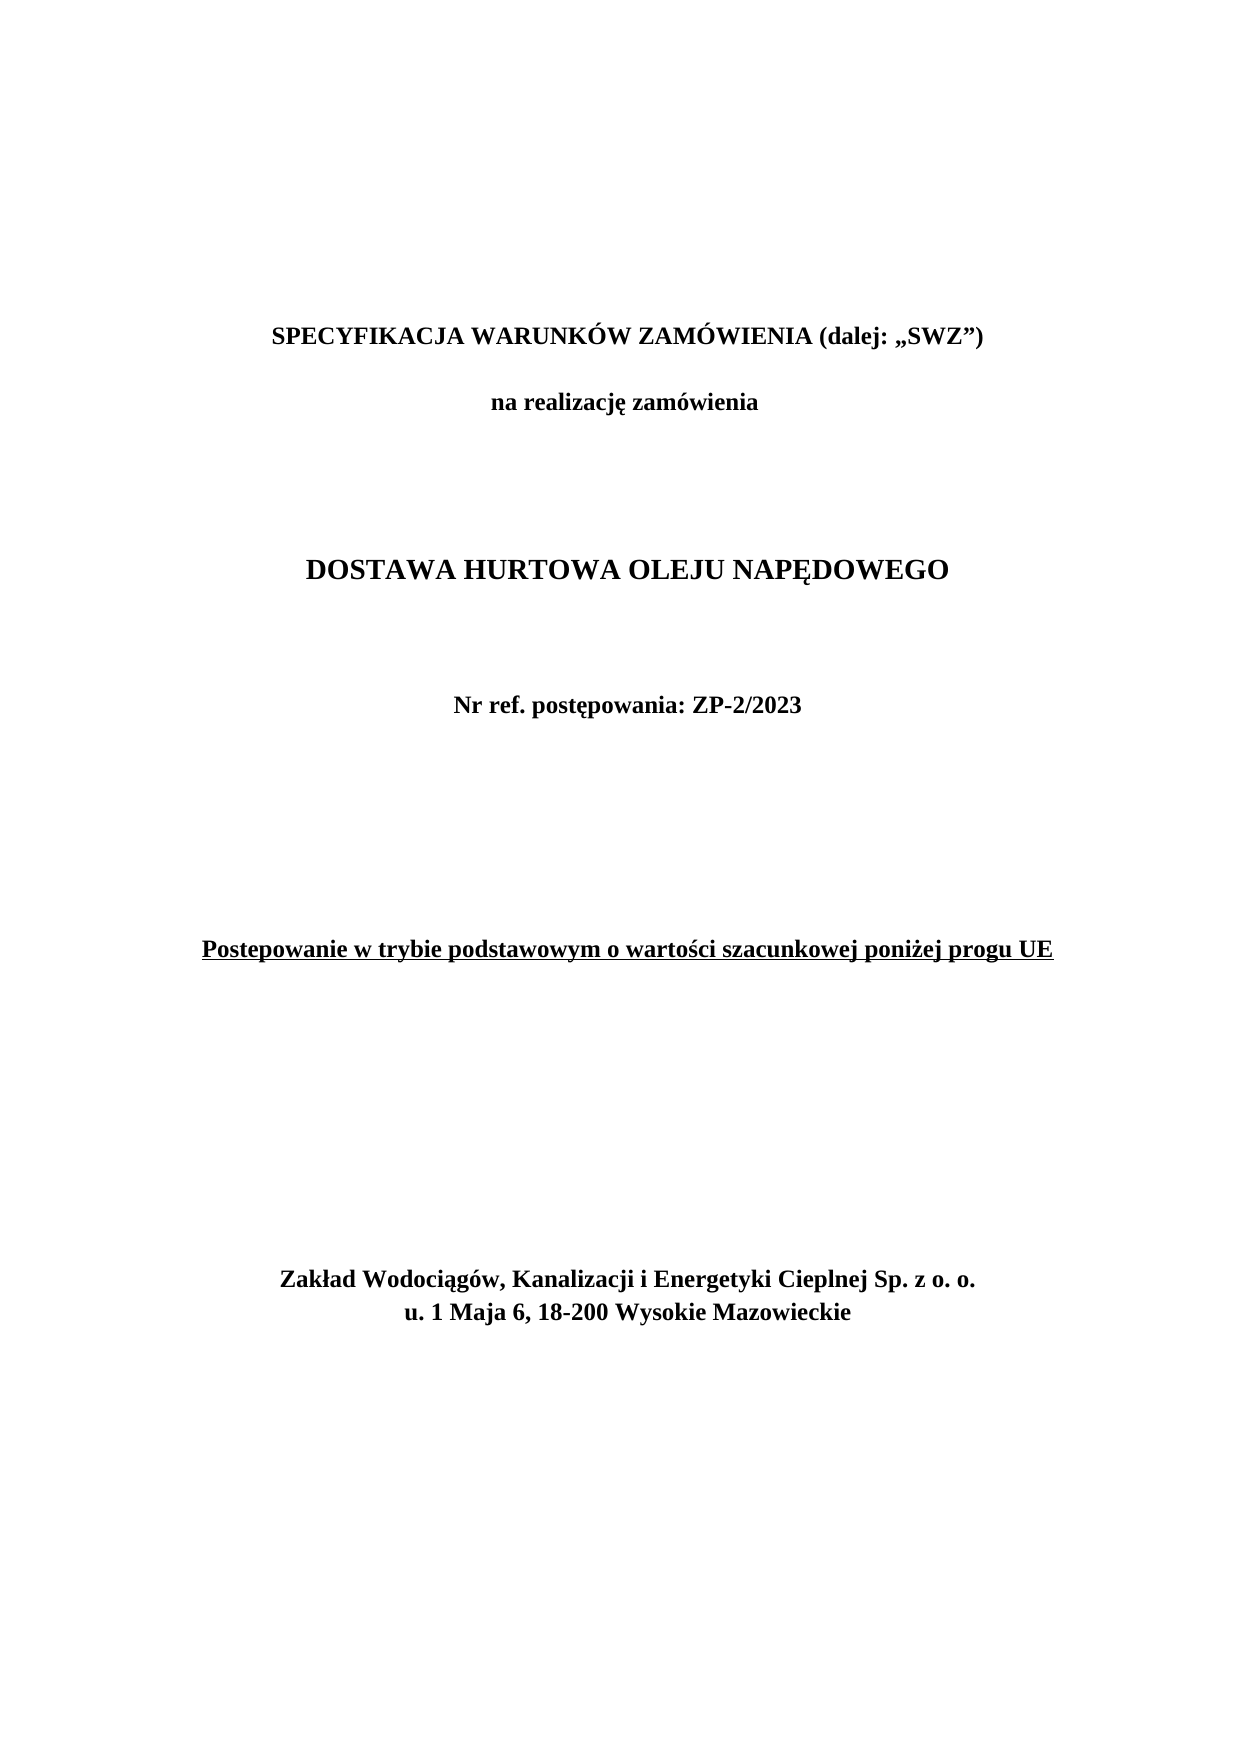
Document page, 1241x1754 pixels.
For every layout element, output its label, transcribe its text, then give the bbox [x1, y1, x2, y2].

text Nr ref. postępowania: ZP-2/2023 [118, 690, 1137, 718]
text u. 1 Maja 6, 18-200 Wysokie Mazowieckie [118, 1297, 1137, 1326]
text SPECYFIKACJA WARUNKÓW ZAMÓWIENIA (dalej: „SWZ”) [118, 321, 1137, 350]
text DOSTAWA HURTOWA OLEJU NAPĘDOWEGO [118, 552, 1137, 586]
text na realizację zamówienia [118, 387, 1137, 449]
text Postepowanie w trybie podstawowym o wartości szacunkowej poniżej progu UE [118, 934, 1137, 963]
text Zakład Wodociągów, Kanalizacji i Energetyki Cieplnej Sp. z o. o. [118, 1264, 1137, 1293]
